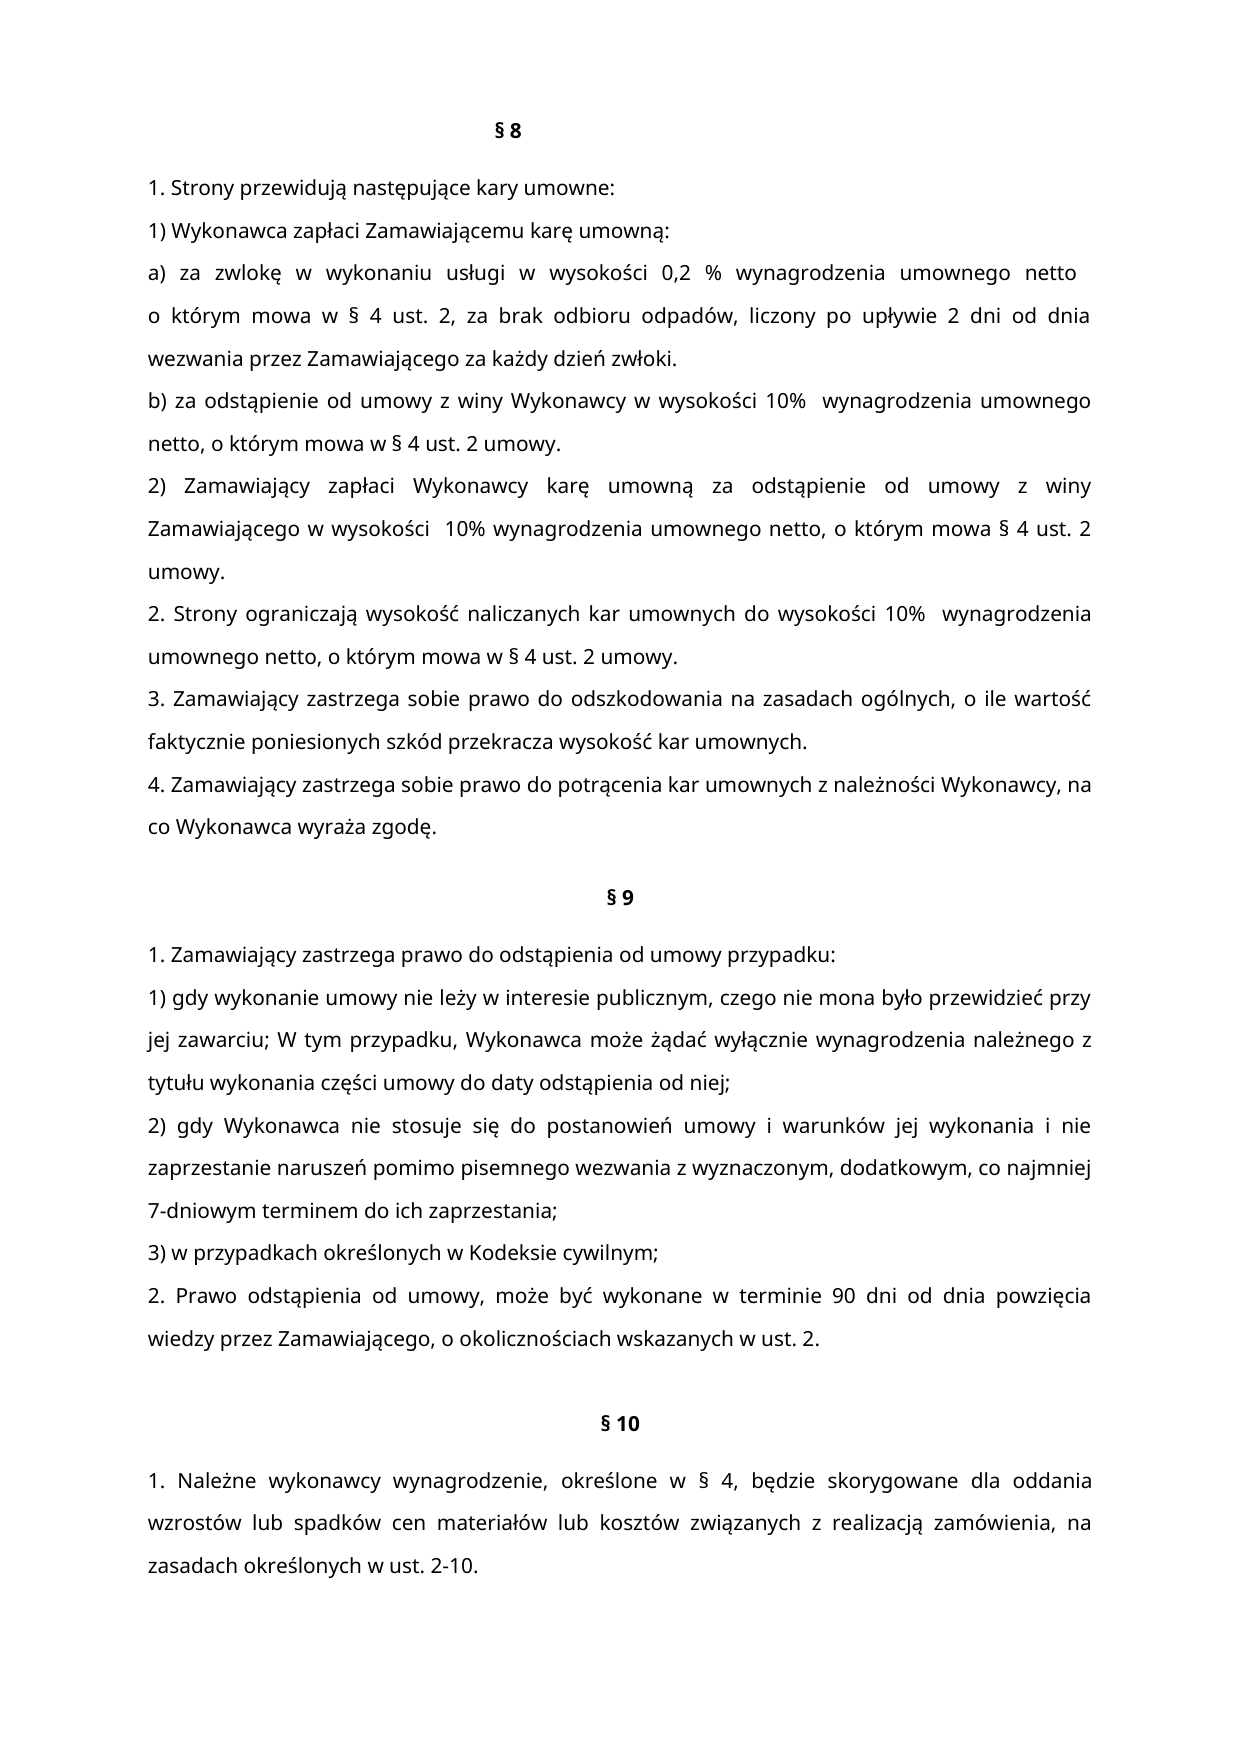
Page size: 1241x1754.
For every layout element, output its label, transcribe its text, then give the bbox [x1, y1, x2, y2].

text 2) gdy Wykonawca nie stosuje się do postanowień umowy i warunków jej wykonania i nie zaprzestanie naruszeń pomimo pisemnego wezwania z wyznaczonym, dodatkowym, co najmniej 7-dniowym terminem do ich zaprzestania; [148, 1111, 1093, 1224]
text § 9 [148, 883, 1093, 912]
text 4. Zamawiający zastrzega sobie prawo do potrącenia kar umownych z należności Wykonawcy, na co Wykonawca wyraża zgodę. [148, 770, 1093, 841]
text 1. Zamawiający zastrzega prawo do odstąpienia od umowy przypadku: [148, 940, 1093, 969]
text 1) Wykonawca zapłaci Zamawiającemu karę umowną: [148, 216, 1093, 244]
text § 10 [148, 1409, 1093, 1437]
text a) za zwlokę w wykonaniu usługi w wysokości 0,2 % wynagrodzenia umownego netto o którym mowa w § 4 ust. 2, za brak odbioru odpadów, liczony po upływie 2 dni od dnia wezwania przez Zamawiającego za każdy dzień zwłoki. [148, 258, 1093, 372]
text 2. Strony ograniczają wysokość naliczanych kar umownych do wysokości 10% wynagrodzenia umownego netto, o którym mowa w § 4 ust. 2 umowy. [148, 599, 1093, 670]
text 2. Prawo odstąpienia od umowy, może być wykonane w terminie 90 dni od dnia powzięcia wiedzy przez Zamawiającego, o okolicznościach wskazanych w ust. 2. [148, 1281, 1093, 1352]
text 3. Zamawiający zastrzega sobie prawo do odszkodowania na zasadach ogólnych, o ile wartość faktycznie poniesionych szkód przekracza wysokość kar umownych. [148, 684, 1093, 756]
text 1. Strony przewidują następujące kary umowne: [148, 173, 1093, 202]
text b) za odstąpienie od umowy z winy Wykonawcy w wysokości 10% wynagrodzenia umownego netto, o którym mowa w § 4 ust. 2 umowy. [148, 386, 1093, 457]
text 1) gdy wykonanie umowy nie leży w interesie publicznym, czego nie mona było przewidzieć przy jej zawarciu; W tym przypadku, Wykonawca może żądać wyłącznie wynagrodzenia należnego z tytułu wykonania części umowy do daty odstąpienia od niej; [148, 983, 1093, 1097]
text 1. Należne wykonawcy wynagrodzenie, określone w § 4, będzie skorygowane dla oddania wzrostów lub spadków cen materiałów lub kosztów związanych z realizacją zamówienia, na zasadach określonych w ust. 2-10. [148, 1466, 1093, 1579]
text 2) Zamawiający zapłaci Wykonawcy karę umowną za odstąpienie od umowy z winy Zamawiającego w wysokości 10% wynagrodzenia umownego netto, o którym mowa § 4 ust. 2 umowy. [148, 472, 1093, 585]
text § 8 [148, 116, 1093, 145]
text 3) w przypadkach określonych w Kodeksie cywilnym; [148, 1238, 1093, 1267]
